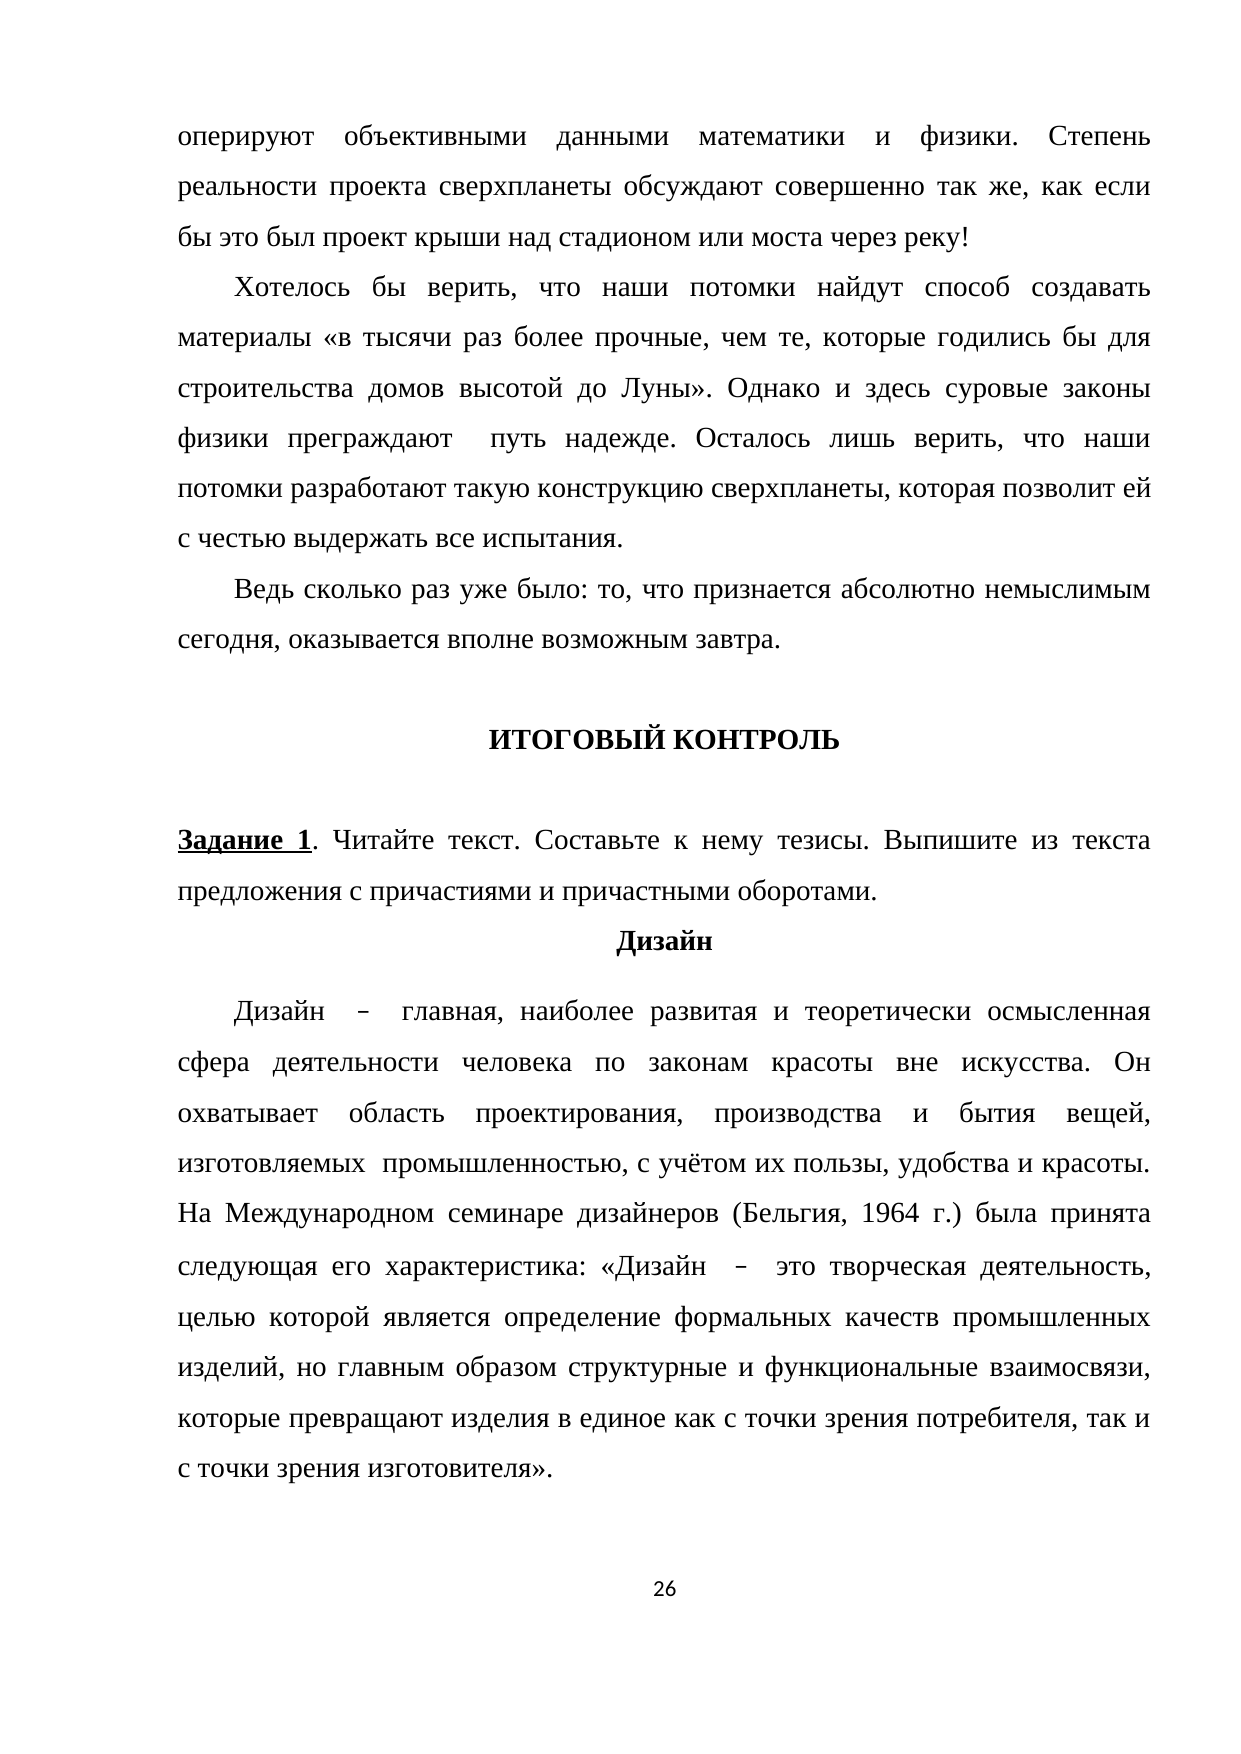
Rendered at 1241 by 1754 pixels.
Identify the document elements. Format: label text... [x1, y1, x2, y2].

text Дизайн [177, 923, 1152, 957]
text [177, 118, 1152, 252]
text ИТОГОВЫЙ КОНТРОЛЬ [177, 722, 1152, 755]
text Задание 1. Читайте текст. Составьте к нему тезисы. Выпишите из текста предложения с причастиями и причастными оборотами. [177, 822, 1152, 906]
text Хотелось бы верить, что наши потомки найдут способ создавать материалы «в тысячи раз более прочные, чем те, которые годились бы для строительства домов высотой до Луны». Однако и здесь суровые законы физики преграждают путь надежде. Осталось лишь верить, что наши потомки разработают такую конструкцию сверхпланеты, которая позволит ей с честью выдержать все испытания. [177, 269, 1152, 554]
text Ведь сколько раз уже было: то, что признается абсолютно немыслимым сегодня, оказывается вполне возможным завтра. [177, 571, 1152, 655]
text Дизайн – главная, наиболее развитая и теоретически осмысленная сфера деятельности человека по законам красоты вне искусства. Он охватывает область проектирования, производства и бытия вещей, изготовляемых промышленностью, с учётом их пользы, удобства и красоты. На Международном семинаре дизайнеров (Бельгия, 1964 г.) была принята следующая его характеристика: «Дизайн – это творческая деятельность, целью которой является определение формальных качеств промышленных изделий, но главным образом структурные и функциональные взаимосвязи, которые превращают изделия в единое как с точки зрения потребителя, так и с точки зрения изготовителя». [177, 992, 1152, 1484]
